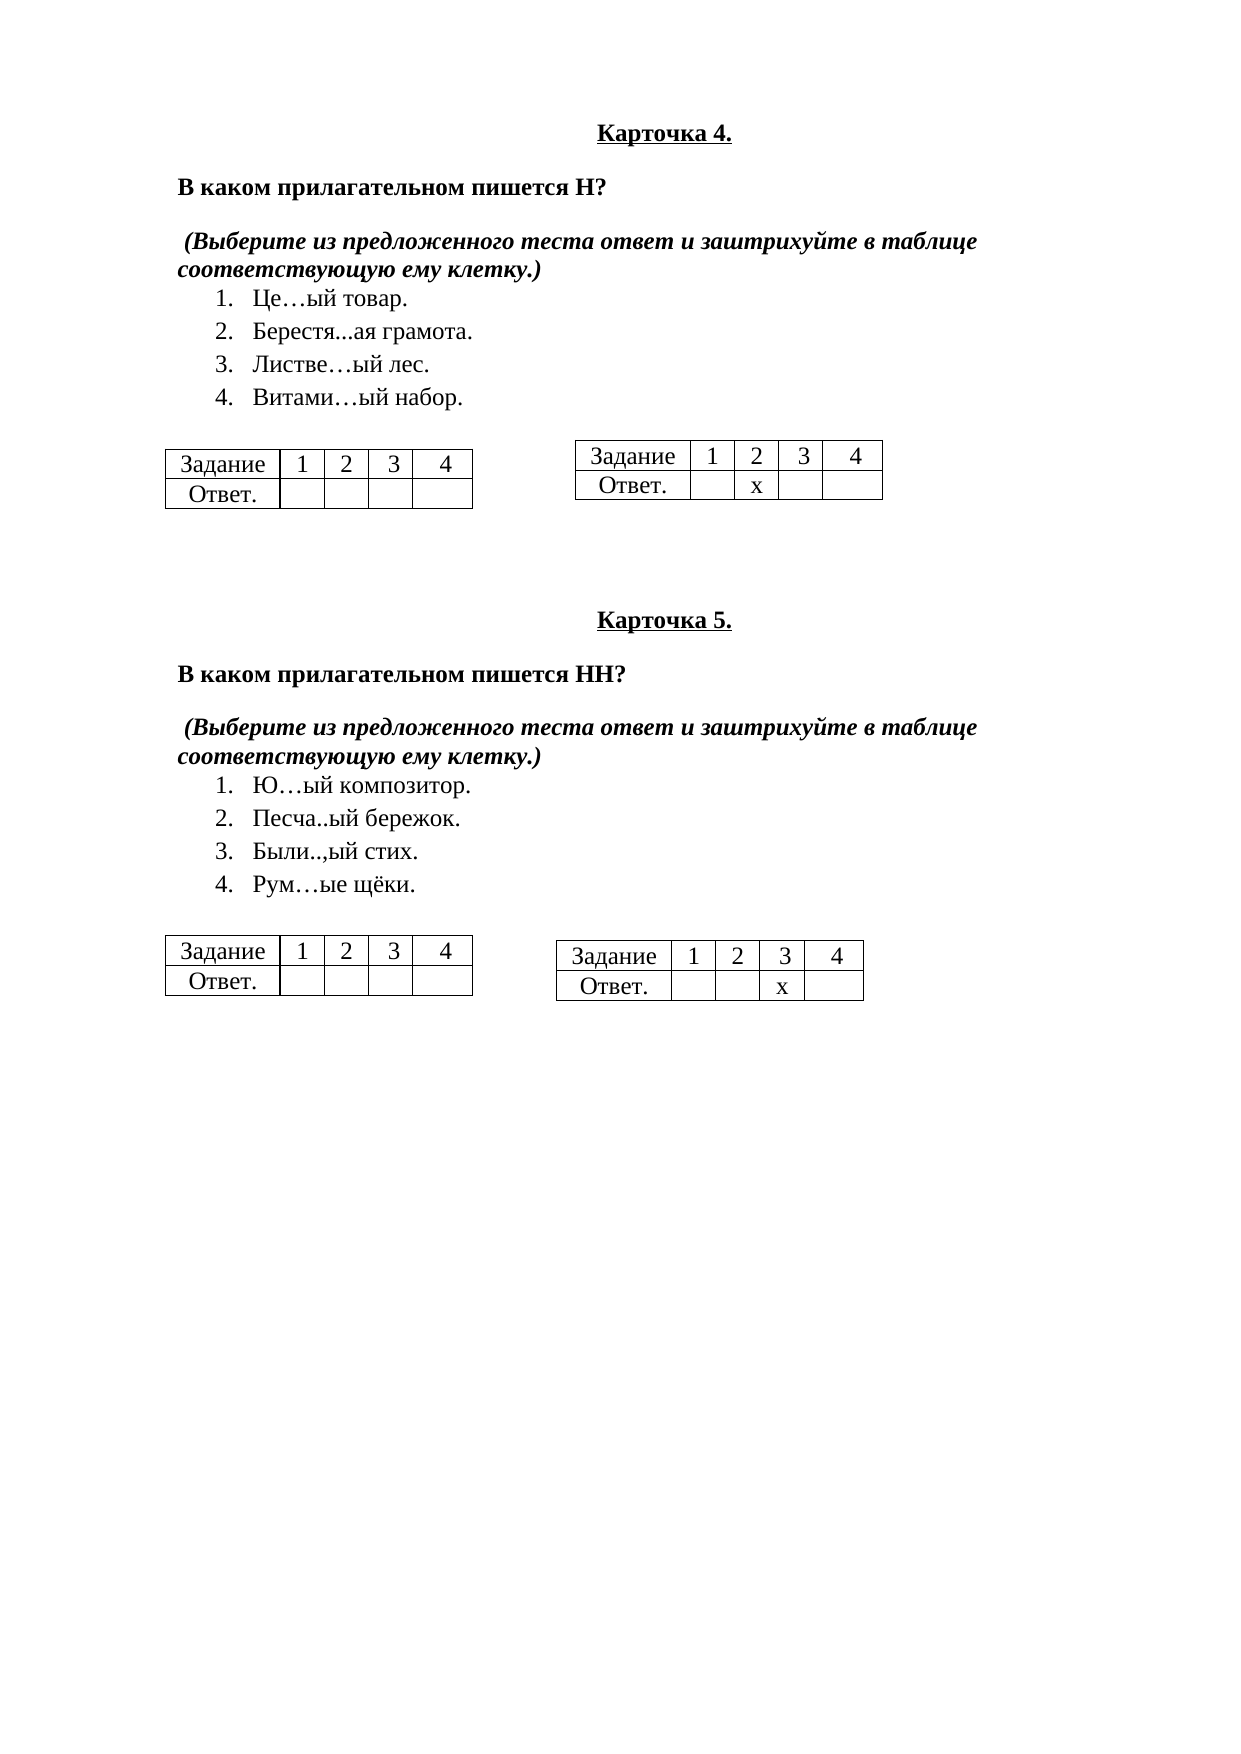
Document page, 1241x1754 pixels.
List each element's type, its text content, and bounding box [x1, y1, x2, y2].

text В каком прилагательном пишется Н? [177, 172, 1152, 201]
text Карточка 4. [177, 118, 1152, 147]
table_cell [325, 479, 368, 508]
table_cell [325, 966, 368, 995]
table_header Задание [166, 450, 279, 478]
list Рум…ые щёки. [215, 869, 1152, 898]
table_header Задание [166, 936, 279, 965]
table_cell [413, 479, 472, 508]
table_header 3 [779, 441, 822, 469]
table_cell [369, 479, 412, 508]
list Были..,ый стих. [215, 836, 1152, 865]
text Карточка 5. [177, 605, 1152, 633]
table_cell [672, 971, 715, 1000]
table_cell [805, 971, 863, 1000]
table_header 3 [760, 941, 804, 970]
table_header 2 [735, 441, 778, 469]
table_cell [281, 966, 324, 995]
table_cell Ответ. [557, 971, 671, 1000]
table_cell Ответ. [166, 966, 279, 995]
table_header Задание [576, 441, 690, 469]
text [177, 226, 1152, 283]
table_cell [716, 971, 759, 1000]
list Це…ый товар. [215, 283, 1152, 312]
list Песча..ый бережок. [215, 803, 1152, 832]
list Ю…ый композитор. [215, 770, 1152, 799]
table_header 1 [281, 936, 324, 965]
table_cell [779, 471, 822, 499]
text (Выберите из предложенного теста ответ и заштрихуйте в таблице соответствующую ему клетку.) [177, 712, 1152, 770]
table_cell Ответ. [166, 479, 279, 508]
list Листве…ый лес. [215, 349, 1152, 378]
table_header 2 [716, 941, 759, 970]
table_header 3 [369, 936, 412, 965]
table_cell [369, 966, 412, 995]
table_header 2 [325, 450, 368, 478]
table_header 1 [691, 441, 734, 469]
list Берестя...ая грамота. [215, 316, 1152, 345]
table_cell [281, 479, 324, 508]
table_header 2 [325, 936, 368, 965]
table_cell Ответ. [576, 471, 690, 499]
table_header 1 [281, 450, 324, 478]
table_cell [413, 966, 472, 995]
table_header 4 [805, 941, 863, 970]
table_cell [691, 471, 734, 499]
table_cell х [760, 971, 804, 1000]
text В каком прилагательном пишется НН? [177, 659, 1152, 687]
table_header 4 [413, 450, 472, 478]
table_header 4 [413, 936, 472, 965]
list Витами…ый набор. [215, 382, 1152, 411]
table_header 1 [672, 941, 715, 970]
table_header 3 [369, 450, 412, 478]
table_header 4 [823, 441, 882, 469]
table_cell х [735, 471, 778, 499]
table_header Задание [557, 941, 671, 970]
table_cell [823, 471, 882, 499]
